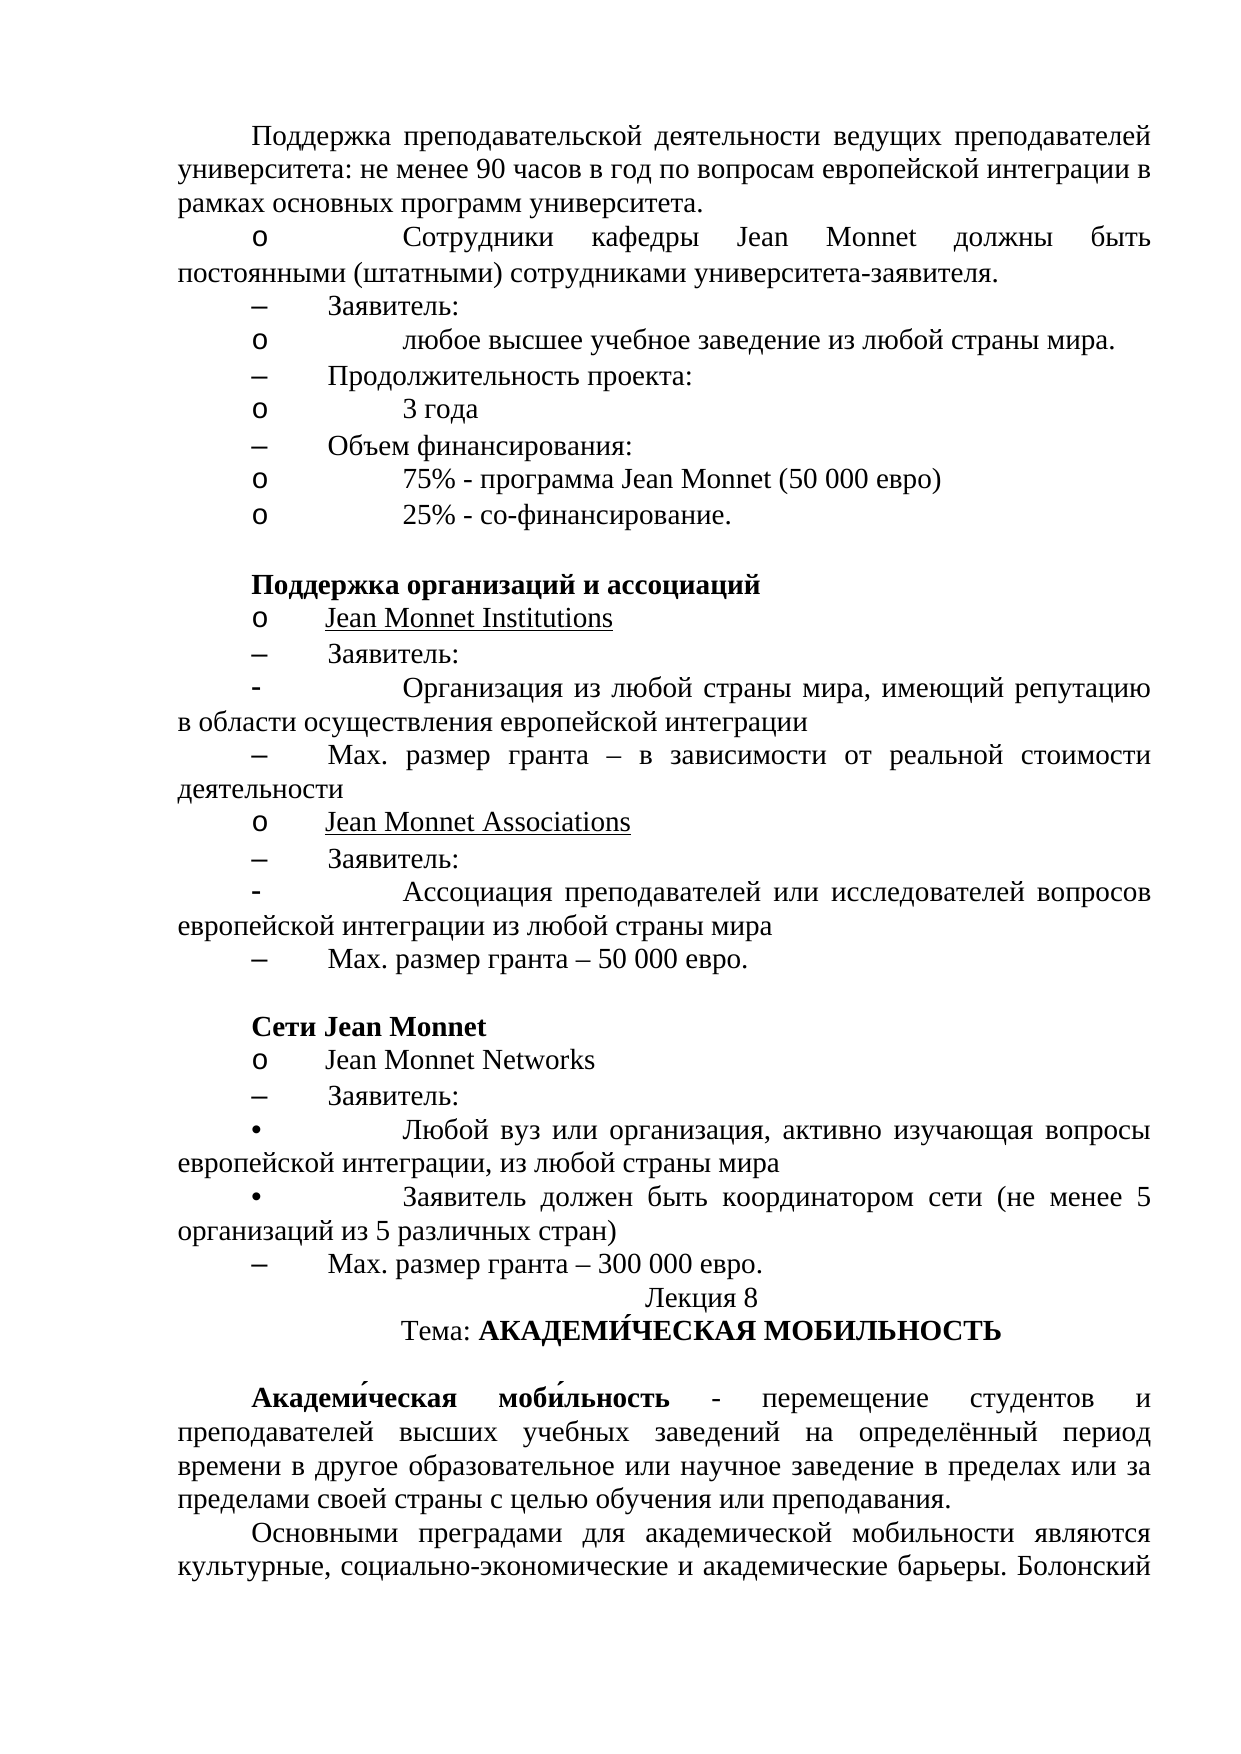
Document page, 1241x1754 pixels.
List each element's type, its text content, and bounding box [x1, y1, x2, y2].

list Jean Monnet Institutions [177, 601, 1152, 637]
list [177, 1515, 1152, 1582]
list 75% - программа Jean Monnet (50 000 евро) [177, 461, 1152, 497]
list 3 года [177, 392, 1152, 428]
list Заявитель: [177, 1078, 1152, 1112]
list Заявитель: [177, 637, 1152, 670]
list Тема: АКАДЕМИ́ЧЕСКАЯ МОБИЛЬНОСТЬ [177, 1313, 1152, 1347]
list Заявитель: [177, 841, 1152, 874]
text Лекция 8 [177, 1280, 1152, 1313]
list Продолжительность проекта: [177, 358, 1152, 392]
list 25% - со-финансирование. [177, 497, 1152, 533]
list Сотрудники кафедры Jean Monnet должны быть постоянными (штатными) сотрудниками университета-заявителя. [177, 219, 1152, 288]
list Организация из любой страны мира, имеющий репутацию в области осуществления европейской интеграции [177, 670, 1152, 737]
list Мах. размер гранта – 300 000 евро. [177, 1246, 1152, 1280]
list Поддержка организаций и ассоциаций [177, 567, 1152, 601]
list любое высшее учебное заведение из любой страны мира. [177, 322, 1152, 358]
list Ассоциация преподавателей или исследователей вопросов европейской интеграции из любой страны мира [177, 874, 1152, 941]
list Мах. размер гранта – в зависимости от реальной стоимости деятельности [177, 737, 1152, 804]
list Jean Monnet Networks [177, 1042, 1152, 1078]
list Мах. размер гранта – 50 000 евро. [177, 941, 1152, 975]
list Заявитель: [177, 288, 1152, 322]
list Jean Monnet Associations [177, 804, 1152, 841]
list Любой вуз или организация, активно изучающая вопросы европейской интеграции, из любой страны мира [177, 1112, 1152, 1179]
list Сети Jean Monnet [177, 1009, 1152, 1042]
list Объем финансирования: [177, 428, 1152, 461]
list Поддержка преподавательской деятельности ведущих преподавателей университета: не менее 90 часов в год по вопросам европейской интеграции в рамках основных программ университета. [177, 118, 1152, 219]
list Заявитель должен быть координатором сети (не менее 5 организаций из 5 различных стран) [177, 1179, 1152, 1246]
list Академи́ческая моби́льность - перемещение студентов и преподавателей высших учебных заведений на определённый период времени в другое образовательное или научное заведение в пределах или за пределами своей страны с целью обучения или преподавания. [177, 1381, 1152, 1515]
